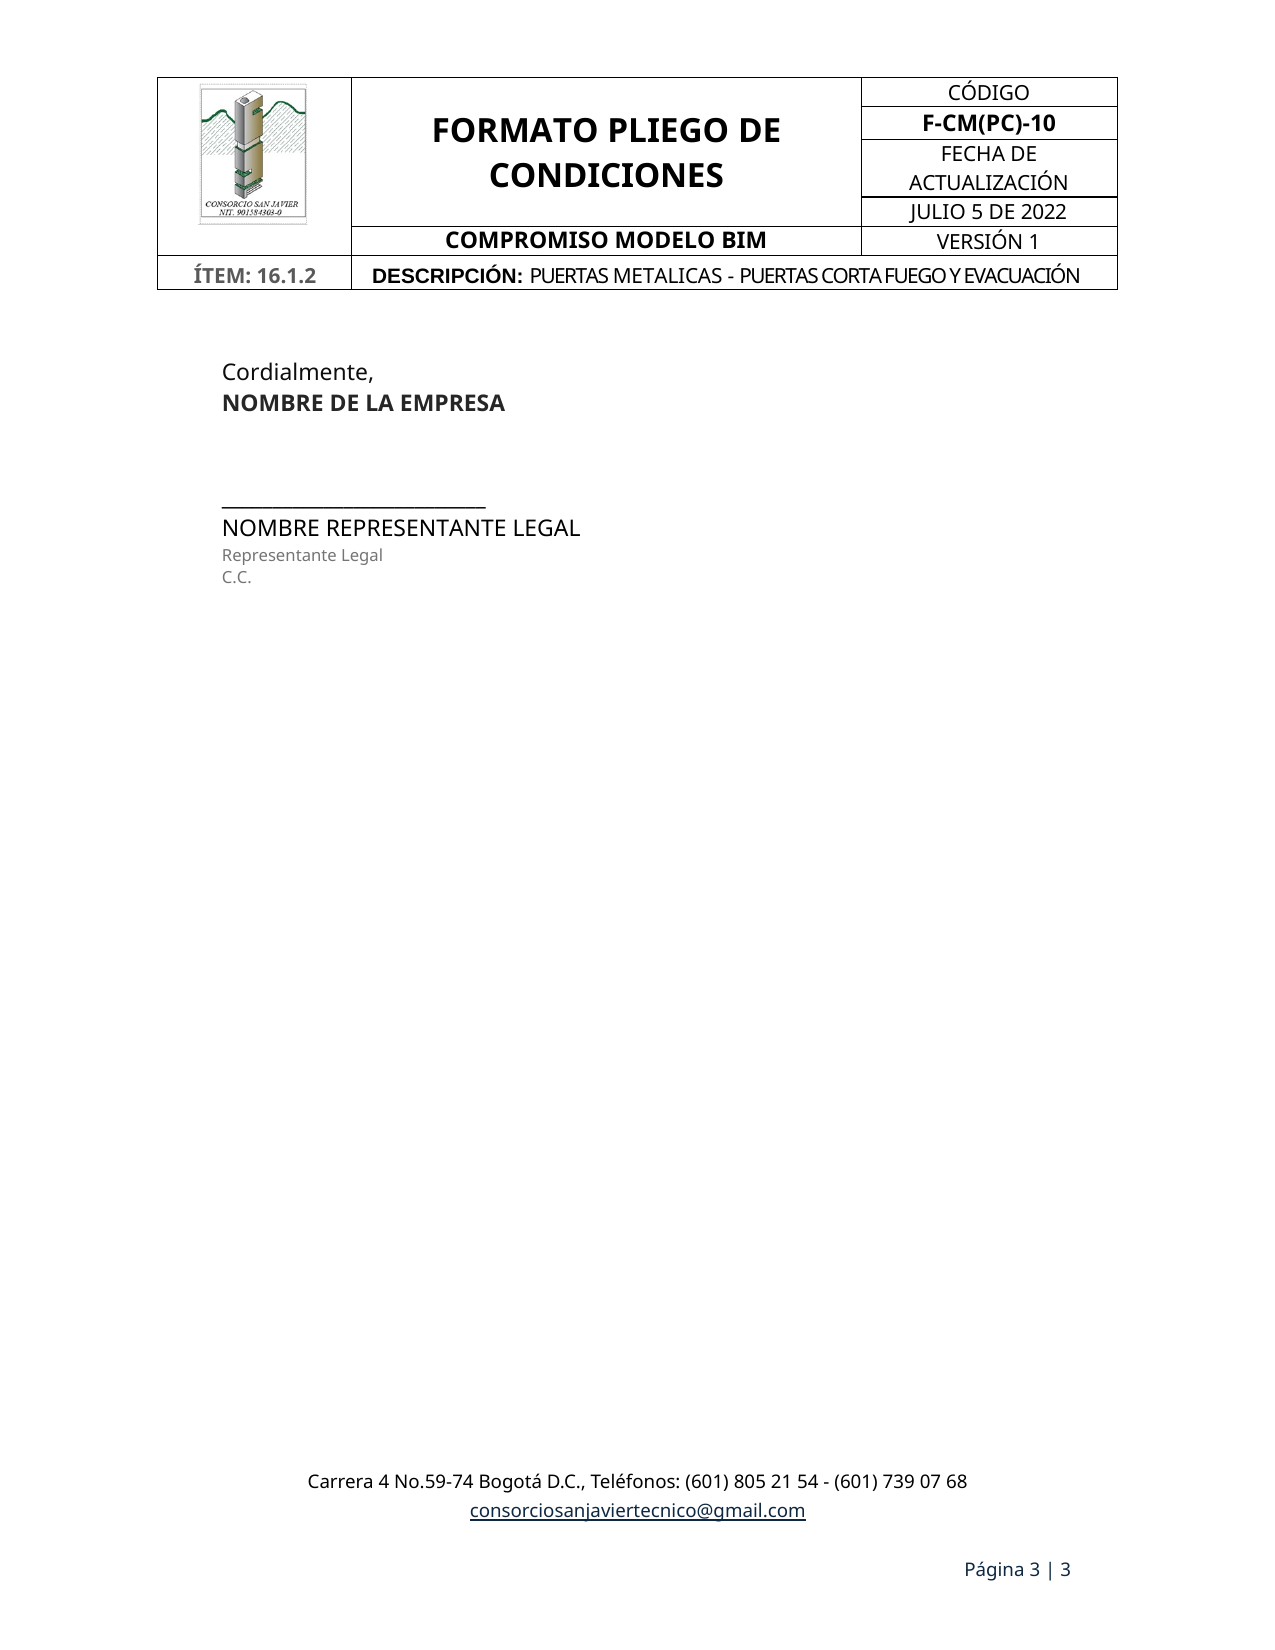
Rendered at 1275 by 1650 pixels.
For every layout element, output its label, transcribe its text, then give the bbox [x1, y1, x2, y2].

text __________________________ [222, 481, 1098, 512]
text Cordialmente, [222, 356, 1098, 387]
text NOMBRE REPRESENTANTE LEGAL [222, 512, 1098, 543]
text NOMBRE DE LA EMPRESA [222, 387, 1098, 418]
picture [198, 83, 308, 225]
text C.C. [222, 566, 1098, 588]
text Representante Legal [222, 543, 1098, 566]
